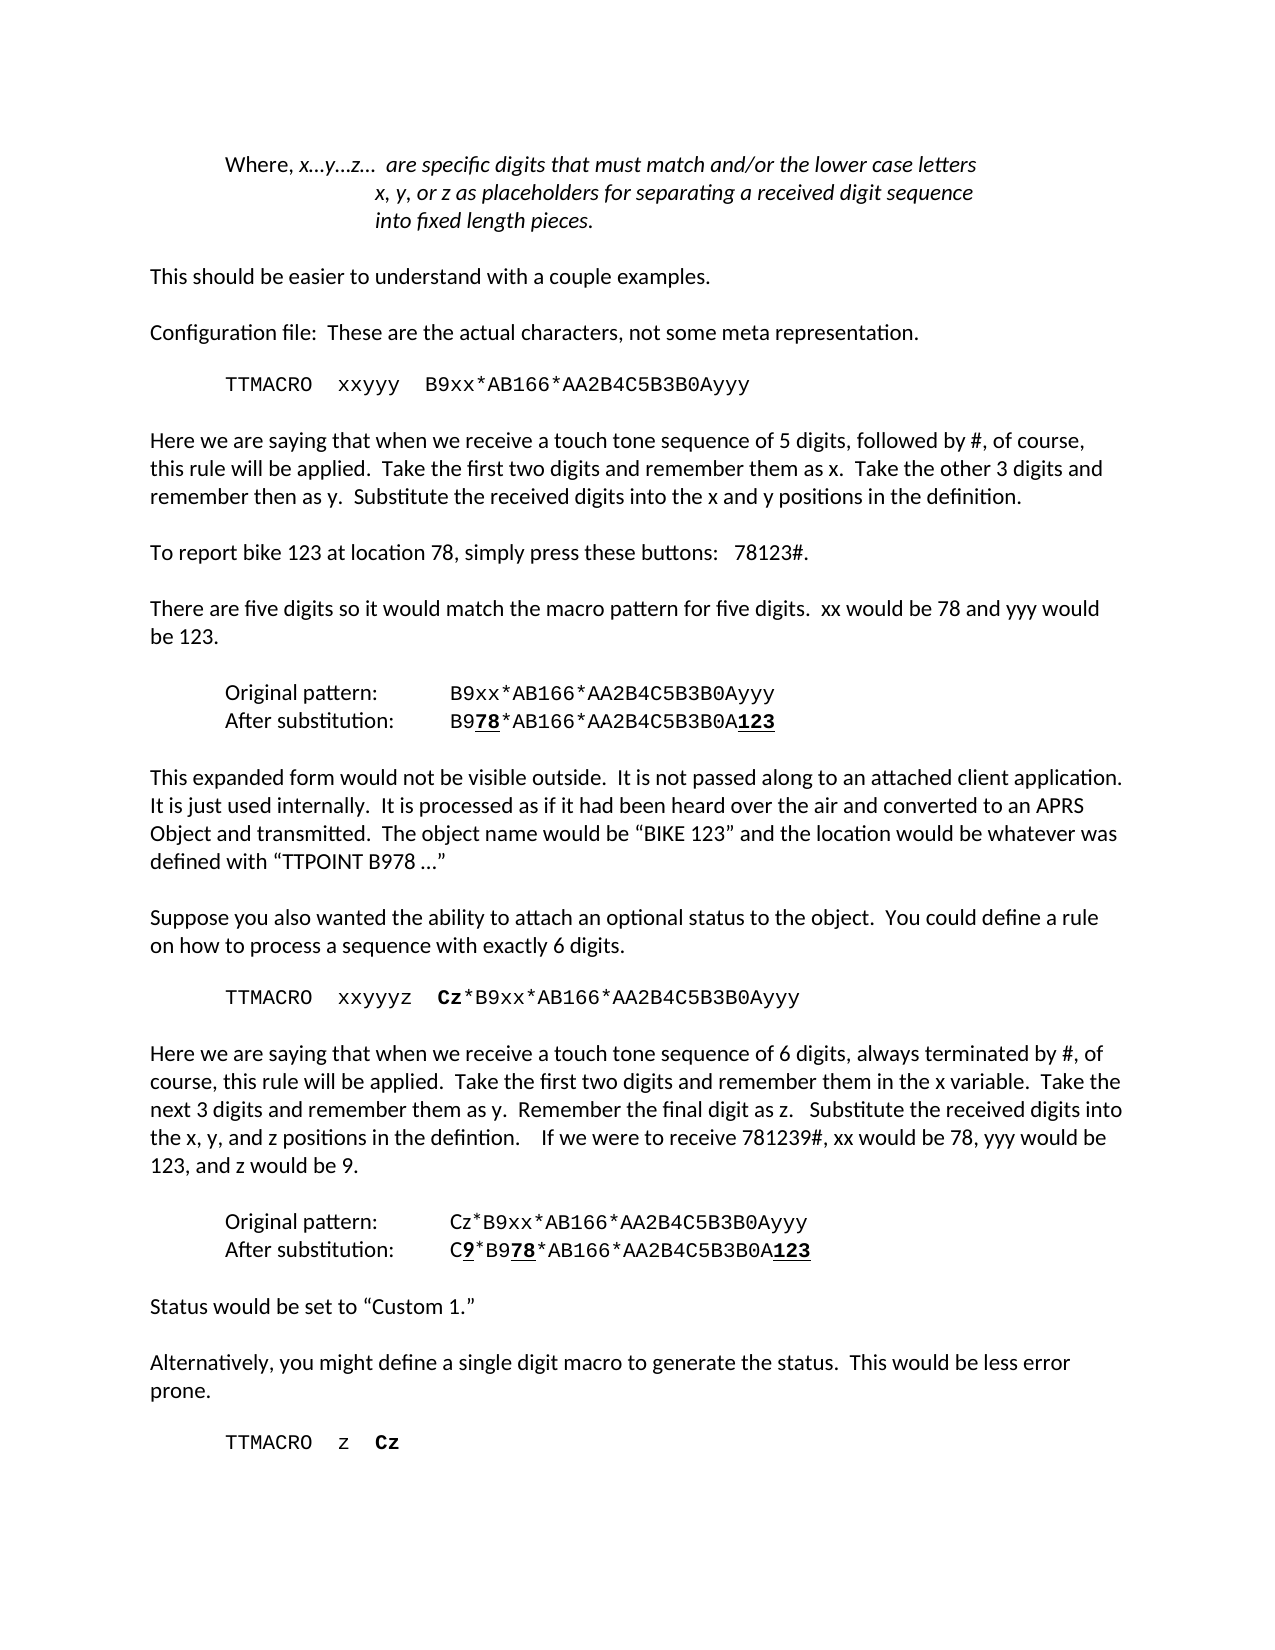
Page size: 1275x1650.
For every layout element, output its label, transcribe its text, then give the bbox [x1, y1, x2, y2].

list To report bike 123 at location 78, simply press these buttons: 78123#. [150, 538, 1125, 566]
list Configuration file: These are the actual characters, not some meta representation. [150, 318, 1125, 346]
list Original pattern: B9xx*AB166*AA2B4C5B3B0Ayyy [150, 678, 1125, 707]
list After substitution: C9*B978*AB166*AA2B4C5B3B0A123 [150, 1236, 1125, 1264]
list There are five digits so it would match the macro pattern for five digits. xx would be 78 and yyy would be 123. [150, 594, 1125, 650]
list Here we are saying that when we receive a touch tone sequence of 6 digits, always terminated by #, of course, this rule will be applied. Take the first two digits and remember them in the x variable. Take the next 3 digits and remember them as y. Remember the final digit as z. Substitute the received digits into the x, y, and z positions in the defintion. If we were to receive 781239#, xx would be 78, yyy would be 123, and z would be 9. [150, 1039, 1125, 1179]
list Alternatively, you might define a single digit macro to generate the status. This would be less error prone. [150, 1348, 1125, 1404]
list TTMACRO z Cz [225, 1432, 1125, 1456]
list Original pattern: Cz*B9xx*AB166*AA2B4C5B3B0Ayyy [150, 1207, 1125, 1236]
text into fixed length pieces. [225, 206, 1125, 234]
list Suppose you also wanted the ability to attach an optional status to the object. You could define a rule on how to process a sequence with exactly 6 digits. [150, 903, 1125, 959]
text x, y, or z as placeholders for separating a received digit sequence [225, 178, 1125, 206]
list TTMACRO xxyyyz Cz*B9xx*AB166*AA2B4C5B3B0Ayyy [225, 987, 1125, 1011]
list Here we are saying that when we receive a touch tone sequence of 5 digits, followed by #, of course, this rule will be applied. Take the first two digits and remember them as x. Take the other 3 digits and remember then as y. Substitute the received digits into the x and y positions in the definition. [150, 426, 1125, 510]
list After substitution: B978*AB166*AA2B4C5B3B0A123 [150, 707, 1125, 735]
list Status would be set to “Custom 1.” [150, 1292, 1125, 1320]
list TTMACRO xxyyy B9xx*AB166*AA2B4C5B3B0Ayyy [225, 374, 1125, 398]
list This expanded form would not be visible outside. It is not passed along to an attached client application. It is just used internally. It is processed as if it had been heard over the air and converted to an APRS Object and transmitted. The object name would be “BIKE 123” and the location would be whatever was defined with “TTPOINT B978 …” [150, 763, 1125, 875]
list This should be easier to understand with a couple examples. [150, 262, 1125, 290]
text Where, x…y…z… are specific digits that must match and/or the lower case letters [225, 150, 1125, 178]
